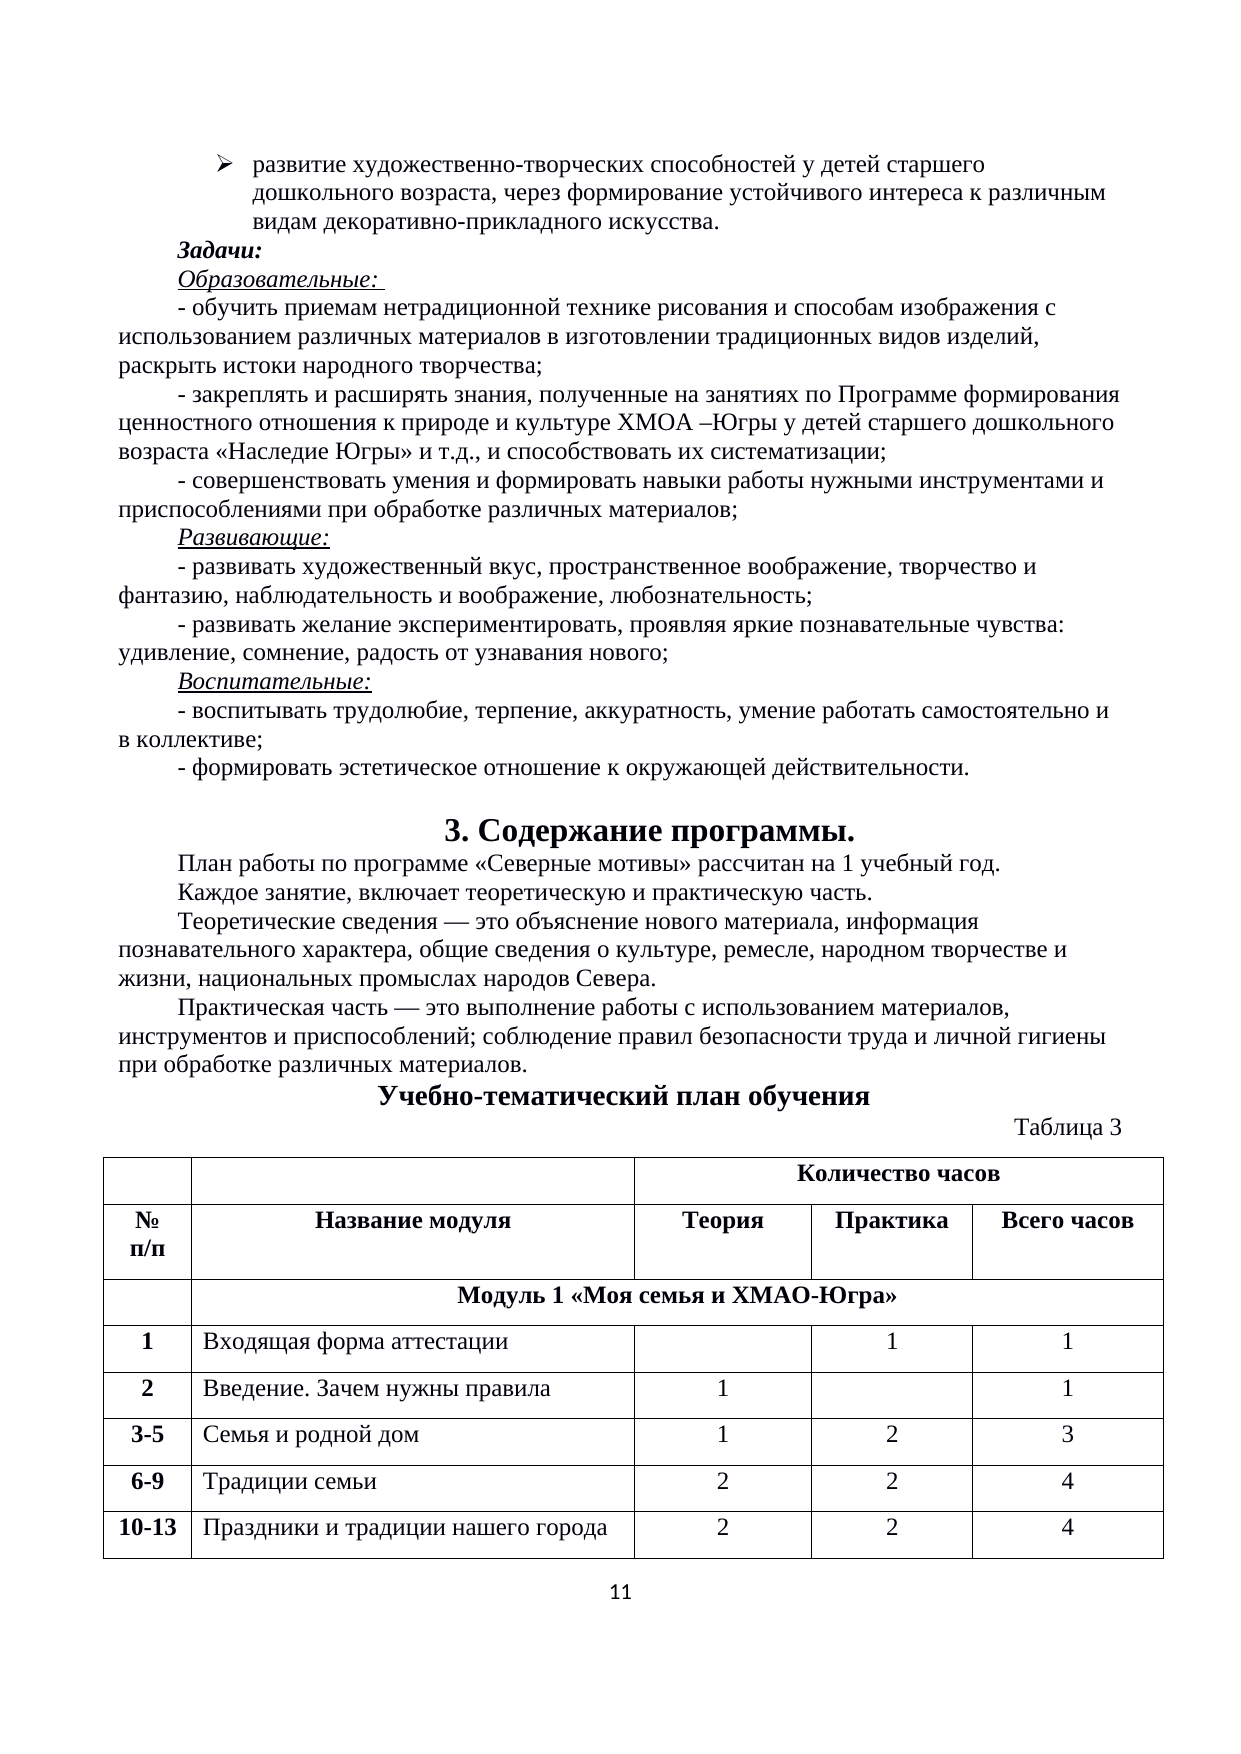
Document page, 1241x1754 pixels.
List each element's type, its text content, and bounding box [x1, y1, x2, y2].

table_cell Традиции семьи [192, 1466, 634, 1511]
table_cell 3 [973, 1419, 1163, 1465]
table_cell № п/п [104, 1205, 191, 1279]
table_header [104, 1158, 191, 1204]
table_cell [104, 1280, 191, 1325]
table_cell Практика [812, 1205, 972, 1279]
table_cell Теория [635, 1205, 811, 1279]
text План работы по программе «Северные мотивы» рассчитан на 1 учебный год. [118, 848, 1122, 877]
table_cell 10-13 [104, 1512, 191, 1558]
table_cell 4 [973, 1466, 1163, 1511]
table_cell 2 [635, 1512, 811, 1558]
text 3. Содержание программы. [118, 810, 1122, 848]
text - воспитывать трудолюбие, терпение, аккуратность, умение работать самостоятельно и в коллективе; [118, 695, 1122, 752]
table_cell Модуль 1 «Моя семья и ХМАО-Югра» [192, 1280, 1163, 1325]
table_cell Введение. Зачем нужны правила [192, 1373, 634, 1418]
text Учебно-тематический план обучения [118, 1078, 1122, 1112]
table_cell 2 [635, 1466, 811, 1511]
table_cell 2 [104, 1373, 191, 1418]
text - закреплять и расширять знания, полученные на занятиях по Программе формирования ценностного отношения к природе и культуре ХМОА –Югры у детей старшего дошкольного возраста «Наследие Югры» и т.д., и способствовать их систематизации; [118, 379, 1122, 465]
text - обучить приемам нетрадиционной технике рисования и способам изображения с использованием различных материалов в изготовлении традиционных видов изделий, раскрыть истоки народного творчества; [118, 292, 1122, 379]
table_cell 1 [973, 1373, 1163, 1418]
text - развивать желание экспериментировать, проявляя яркие познавательные чувства: удивление, сомнение, радость от узнавания нового; [118, 609, 1122, 666]
table_header Количество часов [635, 1158, 1163, 1204]
table_cell 2 [812, 1419, 972, 1465]
table_cell 1 [973, 1326, 1163, 1372]
table_cell 2 [812, 1466, 972, 1511]
text Таблица 3 [118, 1112, 1122, 1141]
table_cell 1 [104, 1326, 191, 1372]
text - развивать художественный вкус, пространственное воображение, творчество и фантазию, наблюдательность и воображение, любознательность; [118, 551, 1122, 609]
table_cell 1 [635, 1419, 811, 1465]
text Образовательные: [118, 264, 1122, 292]
table_cell 1 [812, 1326, 972, 1372]
list развитие художественно-творческих способностей у детей старшего дошкольного возраста, через формирование устойчивого интереса к различным видам декоративно-прикладного искусства. [215, 149, 1122, 235]
table_cell 4 [973, 1512, 1163, 1558]
text Задачи: [118, 235, 1122, 264]
table_cell 3-5 [104, 1419, 191, 1465]
text Развивающие: [118, 522, 1122, 551]
text Теоретические сведения — это объяснение нового материала, информация познавательного характера, общие сведения о культуре, ремесле, народном творчестве и жизни, национальных промыслах народов Севера. [118, 906, 1122, 992]
table_cell Всего часов [973, 1205, 1163, 1279]
table_cell Праздники и традиции нашего города [192, 1512, 634, 1558]
text - формировать эстетическое отношение к окружающей действительности. [118, 752, 1122, 781]
text - совершенствовать умения и формировать навыки работы нужными инструментами и приспособлениями при обработке различных материалов; [118, 465, 1122, 522]
table_cell Входящая форма аттестации [192, 1326, 634, 1372]
table_cell [812, 1373, 972, 1418]
table_cell [635, 1326, 811, 1372]
table_cell 6-9 [104, 1466, 191, 1511]
table_cell 1 [635, 1373, 811, 1418]
table_cell Название модуля [192, 1205, 634, 1279]
table_cell 2 [812, 1512, 972, 1558]
table_cell Семья и родной дом [192, 1419, 634, 1465]
table_header [192, 1158, 634, 1204]
text Практическая часть — это выполнение работы с использованием материалов, инструментов и приспособлений; соблюдение правил безопасности труда и личной гигиены при обработке различных материалов. [118, 992, 1122, 1078]
text Воспитательные: [118, 666, 1122, 695]
text Каждое занятие, включает теоретическую и практическую часть. [118, 877, 1122, 906]
